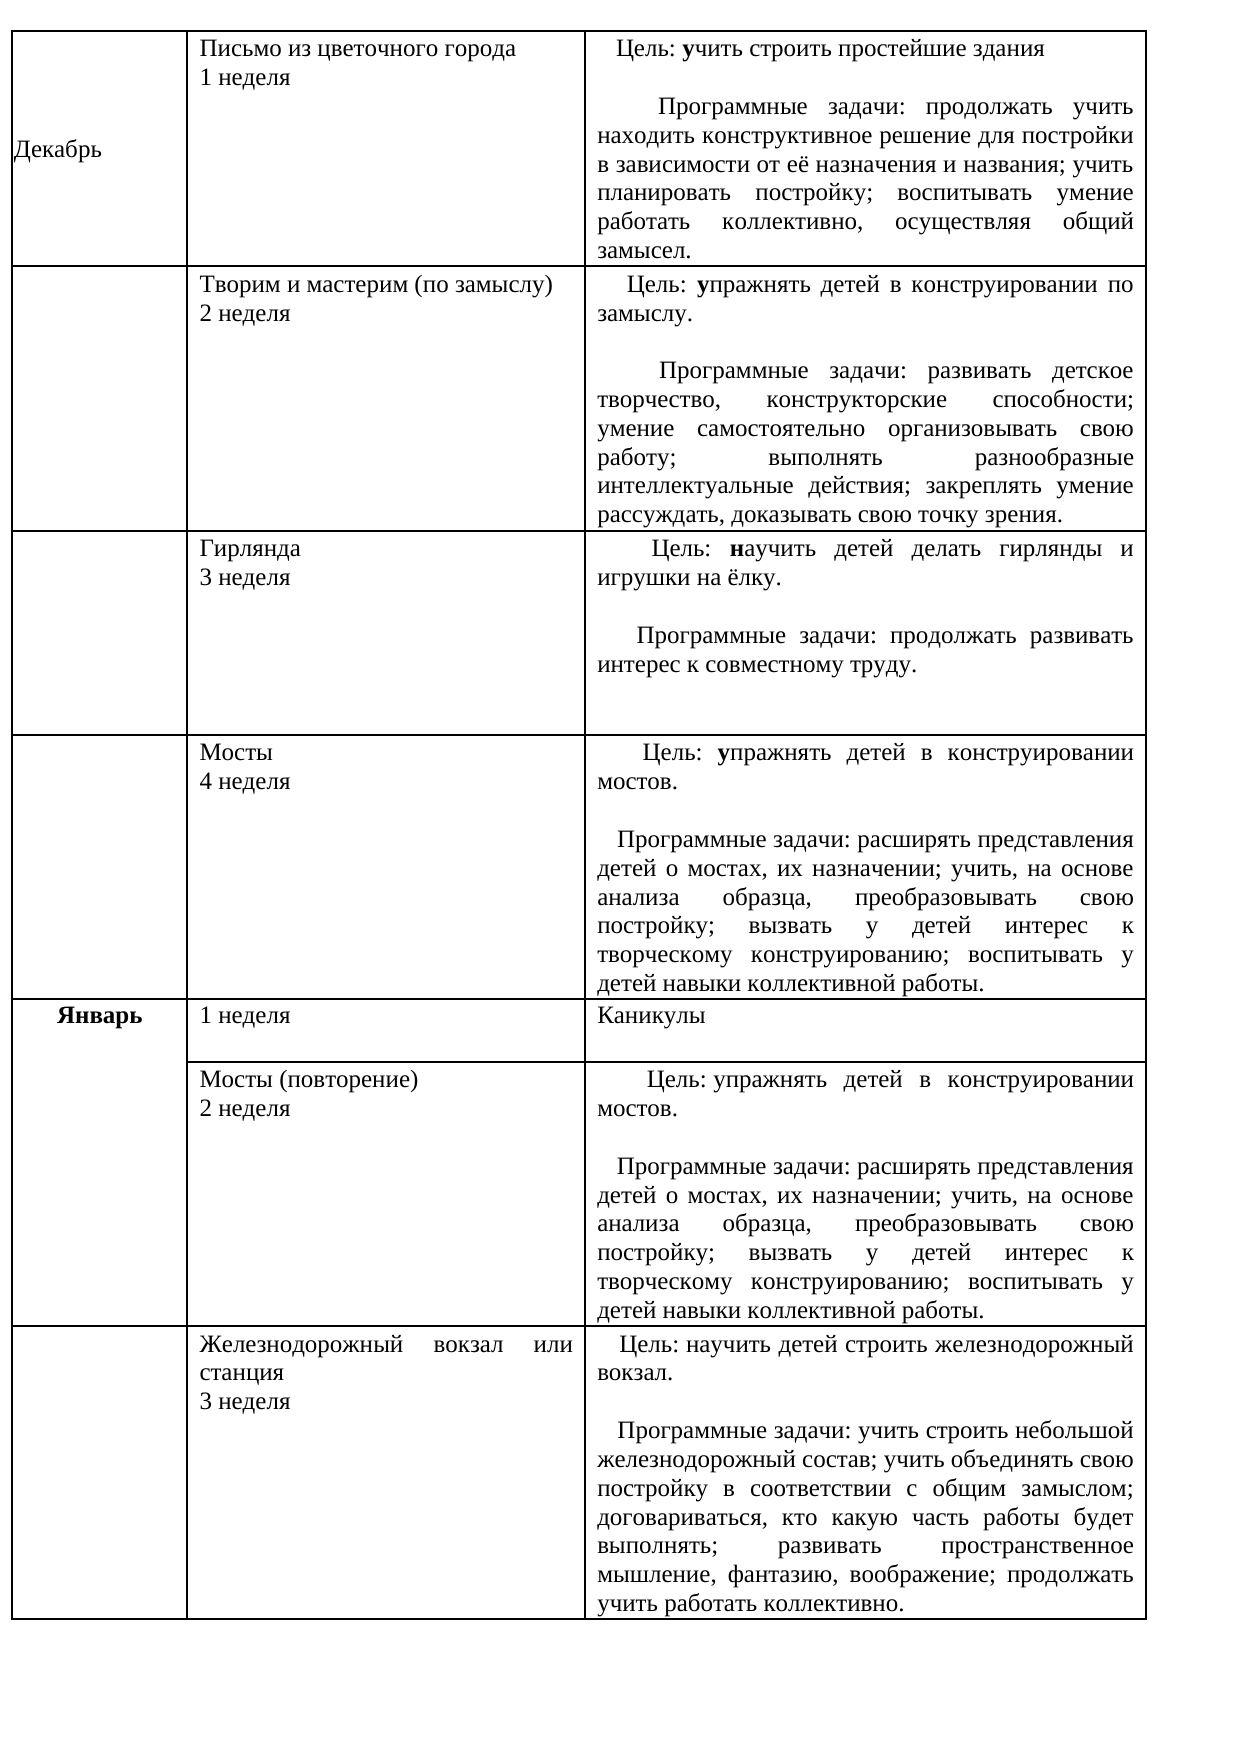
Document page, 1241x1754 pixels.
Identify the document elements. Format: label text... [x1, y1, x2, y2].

table_cell Цель: упражнять детей в конструировании по замыслу. Программные задачи: развивать детское творчество, конструкторские способности; умение самостоятельно организовывать свою работу; выполнять разнообразные интеллектуальные действия; закреплять умение рассуждать, доказывать свою точку зрения. [586, 267, 1145, 529]
table_cell Гирлянда 3 неделя [188, 532, 584, 734]
table_cell Мосты (повторение) 2 неделя [188, 1063, 584, 1325]
table_cell Железнодорожный вокзал или станция 3 неделя [188, 1327, 584, 1618]
table_cell Цель: учить строить простейшие здания Программные задачи: продолжать учить находить конструктивное решение для постройки в зависимости от её назначения и названия; учить планировать постройку; воспитывать умение работать коллективно, осуществляя общий замысел. [586, 32, 1145, 265]
table_cell 1 неделя [188, 1000, 584, 1061]
table_cell Декабрь [13, 32, 186, 265]
table_cell Цель: научить детей делать гирлянды и игрушки на ёлку. Программные задачи: продолжать развивать интерес к совместному труду. [586, 532, 1145, 734]
table_cell [13, 1327, 186, 1618]
table_cell Цель: научить детей строить железнодорожный вокзал. Программные задачи: учить строить небольшой железнодорожный состав; учить объединять свою постройку в соответствии с общим замыслом; договариваться, кто какую часть работы будет выполнять; развивать пространственное мышление, фантазию, воображение; продолжать учить работать коллективно. [586, 1327, 1145, 1618]
table_cell Каникулы [586, 1000, 1145, 1061]
table_cell Мосты 4 неделя [188, 736, 584, 998]
table_cell [13, 267, 186, 529]
table_cell [13, 736, 186, 998]
table_cell Творим и мастерим (по замыслу) 2 неделя [188, 267, 584, 529]
table_cell Письмо из цветочного города 1 неделя [188, 32, 584, 265]
table_cell Январь [13, 1000, 186, 1325]
table_cell Цель: упражнять детей в конструировании мостов. Программные задачи: расширять представления детей о мостах, их назначении; учить, на основе анализа образца, преобразовывать свою постройку; вызвать у детей интерес к творческому конструированию; воспитывать у детей навыки коллективной работы. [586, 1063, 1145, 1325]
table_cell Цель: упражнять детей в конструировании мостов. Программные задачи: расширять представления детей о мостах, их назначении; учить, на основе анализа образца, преобразовывать свою постройку; вызвать у детей интерес к творческому конструированию; воспитывать у детей навыки коллективной работы. [586, 736, 1145, 998]
table_cell [13, 532, 186, 734]
